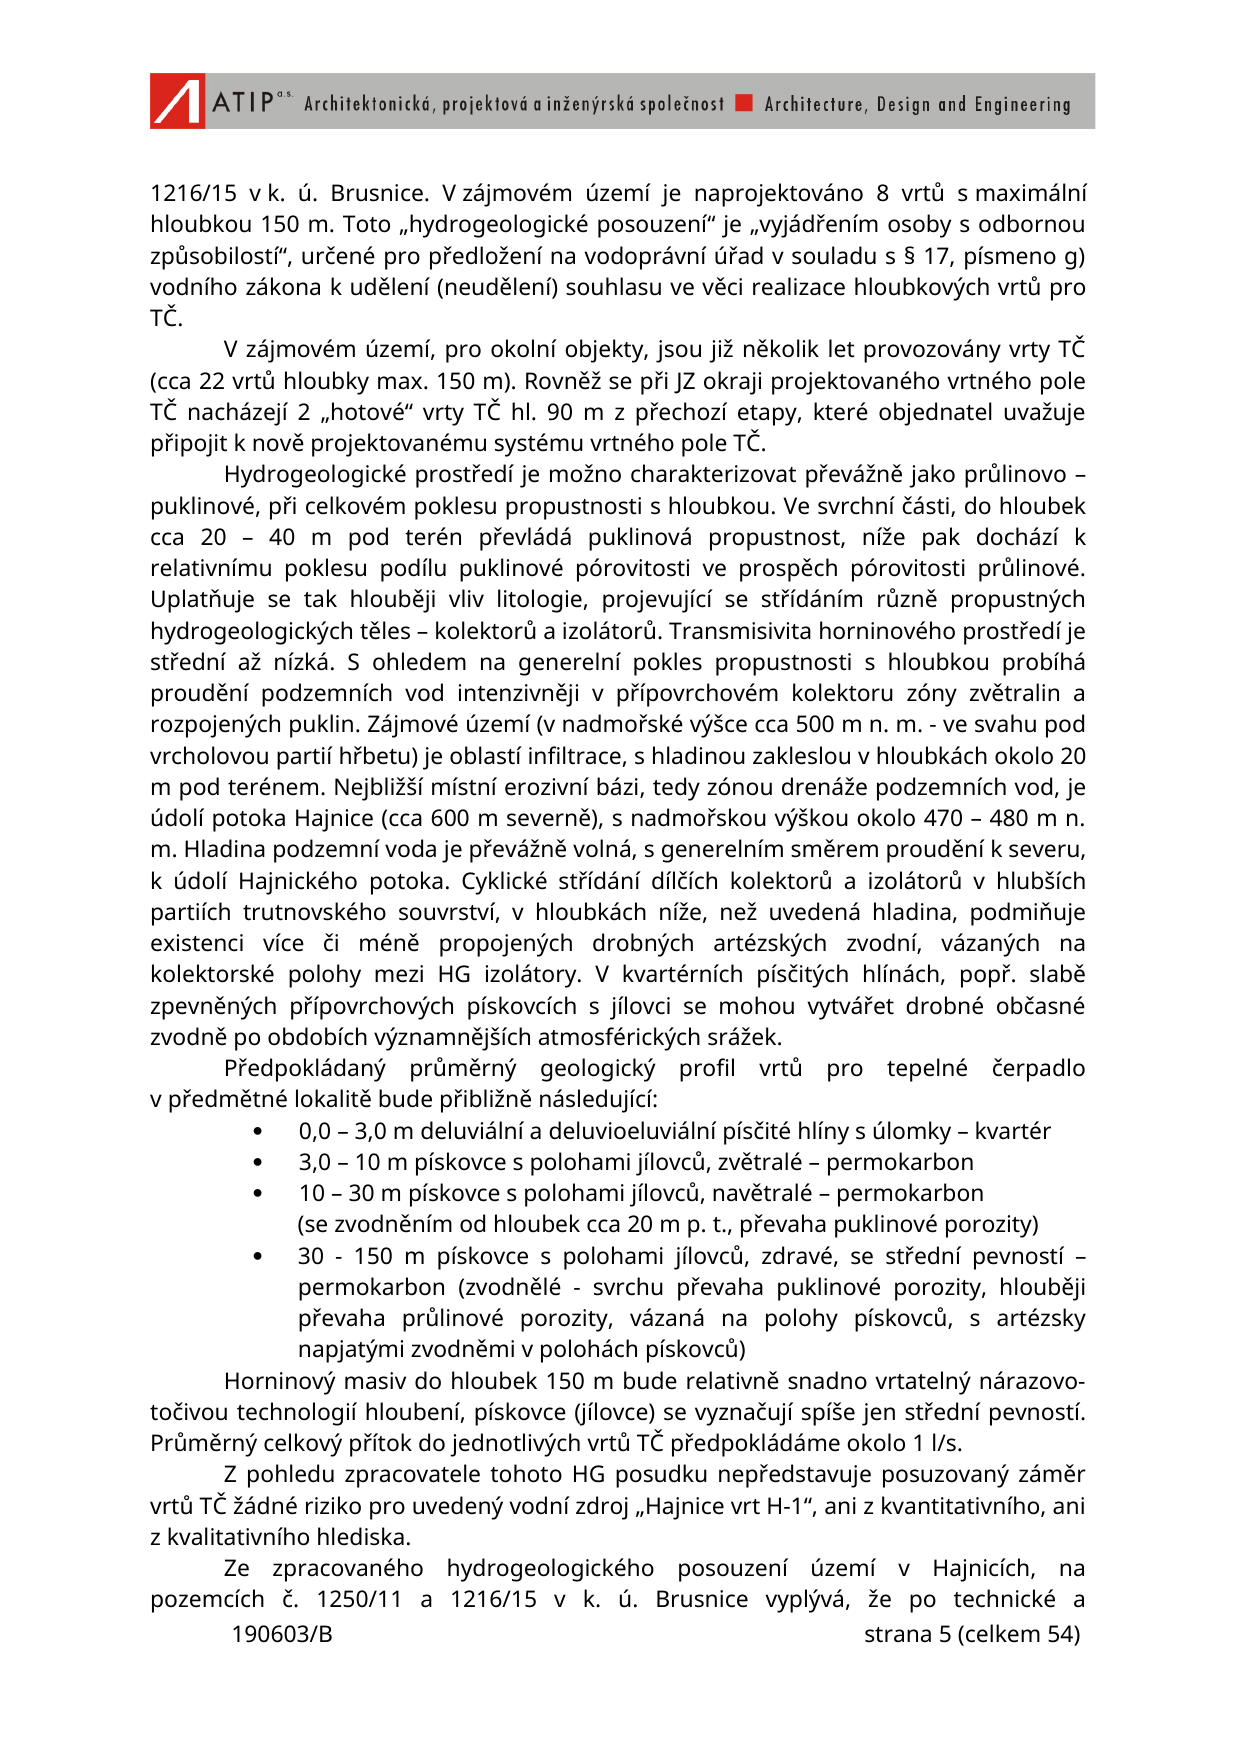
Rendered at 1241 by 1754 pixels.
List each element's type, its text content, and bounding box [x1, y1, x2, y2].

text Horninový masiv do hloubek 150 m bude relativně snadno vrtatelný nárazovo-točivou technologií hloubení, pískovce (jílovce) se vyznačují spíše jen střední pevností. Průměrný celkový přítok do jednotlivých vrtů TČ předpokládáme okolo 1 l/s. [150, 1365, 1087, 1458]
picture [150, 73, 1096, 129]
text Z pohledu zpracovatele tohoto HG posudku nepředstavuje posuzovaný záměr vrtů TČ žádné riziko pro uvedený vodní zdroj „Hajnice vrt H-1“, ani z kvantitativního, ani z kvalitativního hlediska. [150, 1458, 1087, 1552]
list 0,0 – 3,0 m deluviální a deluvioeluviální písčité hlíny s úlomky – kvartér [253, 1115, 1087, 1146]
text Předpokládaný průměrný geologický profil vrtů pro tepelné čerpadlo v předmětné lokalitě bude přibližně následující: [150, 1052, 1087, 1115]
text Hydrogeologické prostředí je možno charakterizovat převážně jako průlinovo – puklinové, při celkovém poklesu propustnosti s hloubkou. Ve svrchní části, do hloubek cca 20 – 40 m pod terén převládá puklinová propustnost, níže pak dochází k relativnímu poklesu podílu puklinové pórovitosti ve prospěch pórovitosti průlinové. Uplatňuje se tak hlouběji vliv litologie, projevující se střídáním různě propustných hydrogeologických těles – kolektorů a izolátorů. Transmisivita horninového prostředí je střední až nízká. S ohledem na generelní pokles propustnosti s hloubkou probíhá proudění podzemních vod intenzivněji v přípovrchovém kolektoru zóny zvětralin a rozpojených puklin. Zájmové území (v nadmořské výšce cca 500 m n. m. - ve svahu pod vrcholovou partií hřbetu) je oblastí infiltrace, s hladinou zakleslou v hloubkách okolo 20 m pod terénem. Nejbližší místní erozivní bázi, tedy zónou drenáže podzemních vod, je údolí potoka Hajnice (cca 600 m severně), s nadmořskou výškou okolo 470 – 480 m n. m. Hladina podzemní voda je převážně volná, s generelním směrem proudění k severu, k údolí Hajnického potoka. Cyklické střídání dílčích kolektorů a izolátorů v hlubších partiích trutnovského souvrství, v hloubkách níže, než uvedená hladina, podmiňuje existenci více či méně propojených drobných artézských zvodní, vázaných na kolektorské polohy mezi HG izolátory. V kvartérních písčitých hlínách, popř. slabě zpevněných přípovrchových pískovcích s jílovci se mohou vytvářet drobné občasné zvodně po obdobích významnějších atmosférických srážek. [150, 458, 1087, 1052]
list 10 – 30 m pískovce s polohami jílovců, navětralé – permokarbon [253, 1177, 1087, 1208]
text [150, 1552, 1087, 1615]
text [150, 177, 1087, 333]
text (se zvodněním od hloubek cca 20 m p. t., převaha puklinové porozity) [224, 1208, 1087, 1240]
list 30 - 150 m pískovce s polohami jílovců, zdravé, se střední pevností – permokarbon (zvodnělé - svrchu převaha puklinové porozity, hlouběji převaha průlinové porozity, vázaná na polohy pískovců, s artézsky napjatými zvodněmi v polohách pískovců) [253, 1240, 1087, 1365]
list 3,0 – 10 m pískovce s polohami jílovců, zvětralé – permokarbon [253, 1146, 1087, 1177]
text V zájmovém území, pro okolní objekty, jsou již několik let provozovány vrty TČ (cca 22 vrtů hloubky max. 150 m). Rovněž se při JZ okraji projektovaného vrtného pole TČ nacházejí 2 „hotové“ vrty TČ hl. 90 m z přechozí etapy, které objednatel uvažuje připojit k nově projektovanému systému vrtného pole TČ. [150, 333, 1087, 458]
